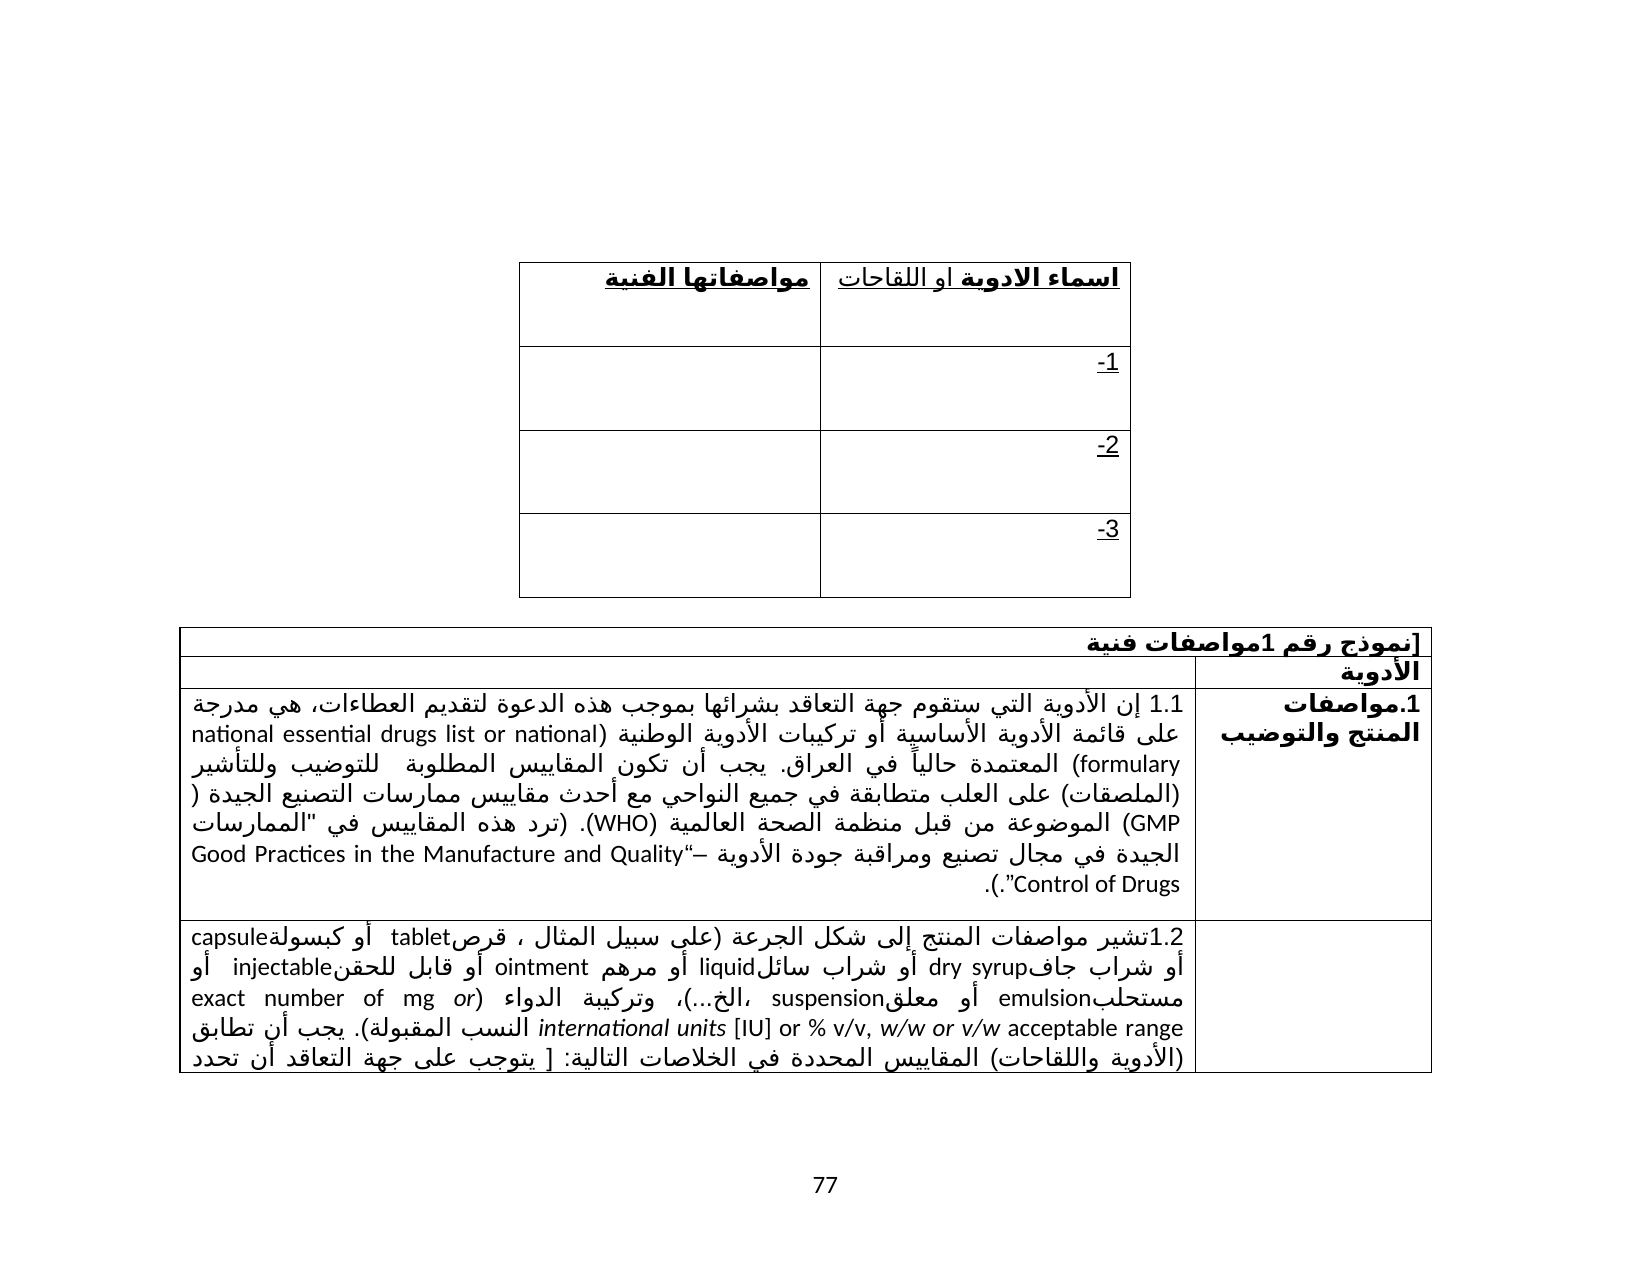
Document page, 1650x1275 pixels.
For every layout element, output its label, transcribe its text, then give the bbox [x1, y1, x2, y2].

table_cell [520, 514, 820, 597]
table_header مواصفاتها الفنية [520, 263, 820, 346]
table_cell 1- [821, 347, 1130, 429]
table_cell 1.مواصفات المنتج والتوضيب [1196, 689, 1431, 920]
table_cell 1.1 إن الأدوية التي ستقوم جهة التعاقد بشرائها بموجب هذه الدعوة لتقديم العطاءات، هي مدرجة على قائمة الأدوية الأساسية أو تركيبات الأدوية الوطنية (national essential drugs list or national formulary) المعتمدة حالياً في العراق. يجب أن تكون المقاييس المطلوبة للتوضيب وللتأشير (الملصقات) على العلب متطابقة في جميع النواحي مع أحدث مقاييس ممارسات التصنيع الجيدة (GMP) الموضوعة من قبل منظمة الصحة العالمية (WHO). (ترد هذه المقاييس في "الممارسات الجيدة في مجال تصنيع ومراقبة جودة الأدوية –“Good Practices in the Manufacture and Quality Control of Drugs”.). [181, 689, 1195, 920]
table_cell [520, 347, 820, 429]
table_cell 3- [821, 514, 1130, 597]
table_cell [520, 431, 820, 513]
table_header [نموذج رقم 1مواصفات فنية [181, 628, 1431, 656]
table_cell [1196, 921, 1431, 1072]
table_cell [181, 921, 1195, 1072]
table_cell 2- [821, 431, 1130, 513]
table_cell الأدوية [1196, 657, 1431, 688]
table_cell [181, 657, 1195, 688]
table_header اسماء الادوية او اللقاحات [821, 263, 1130, 346]
